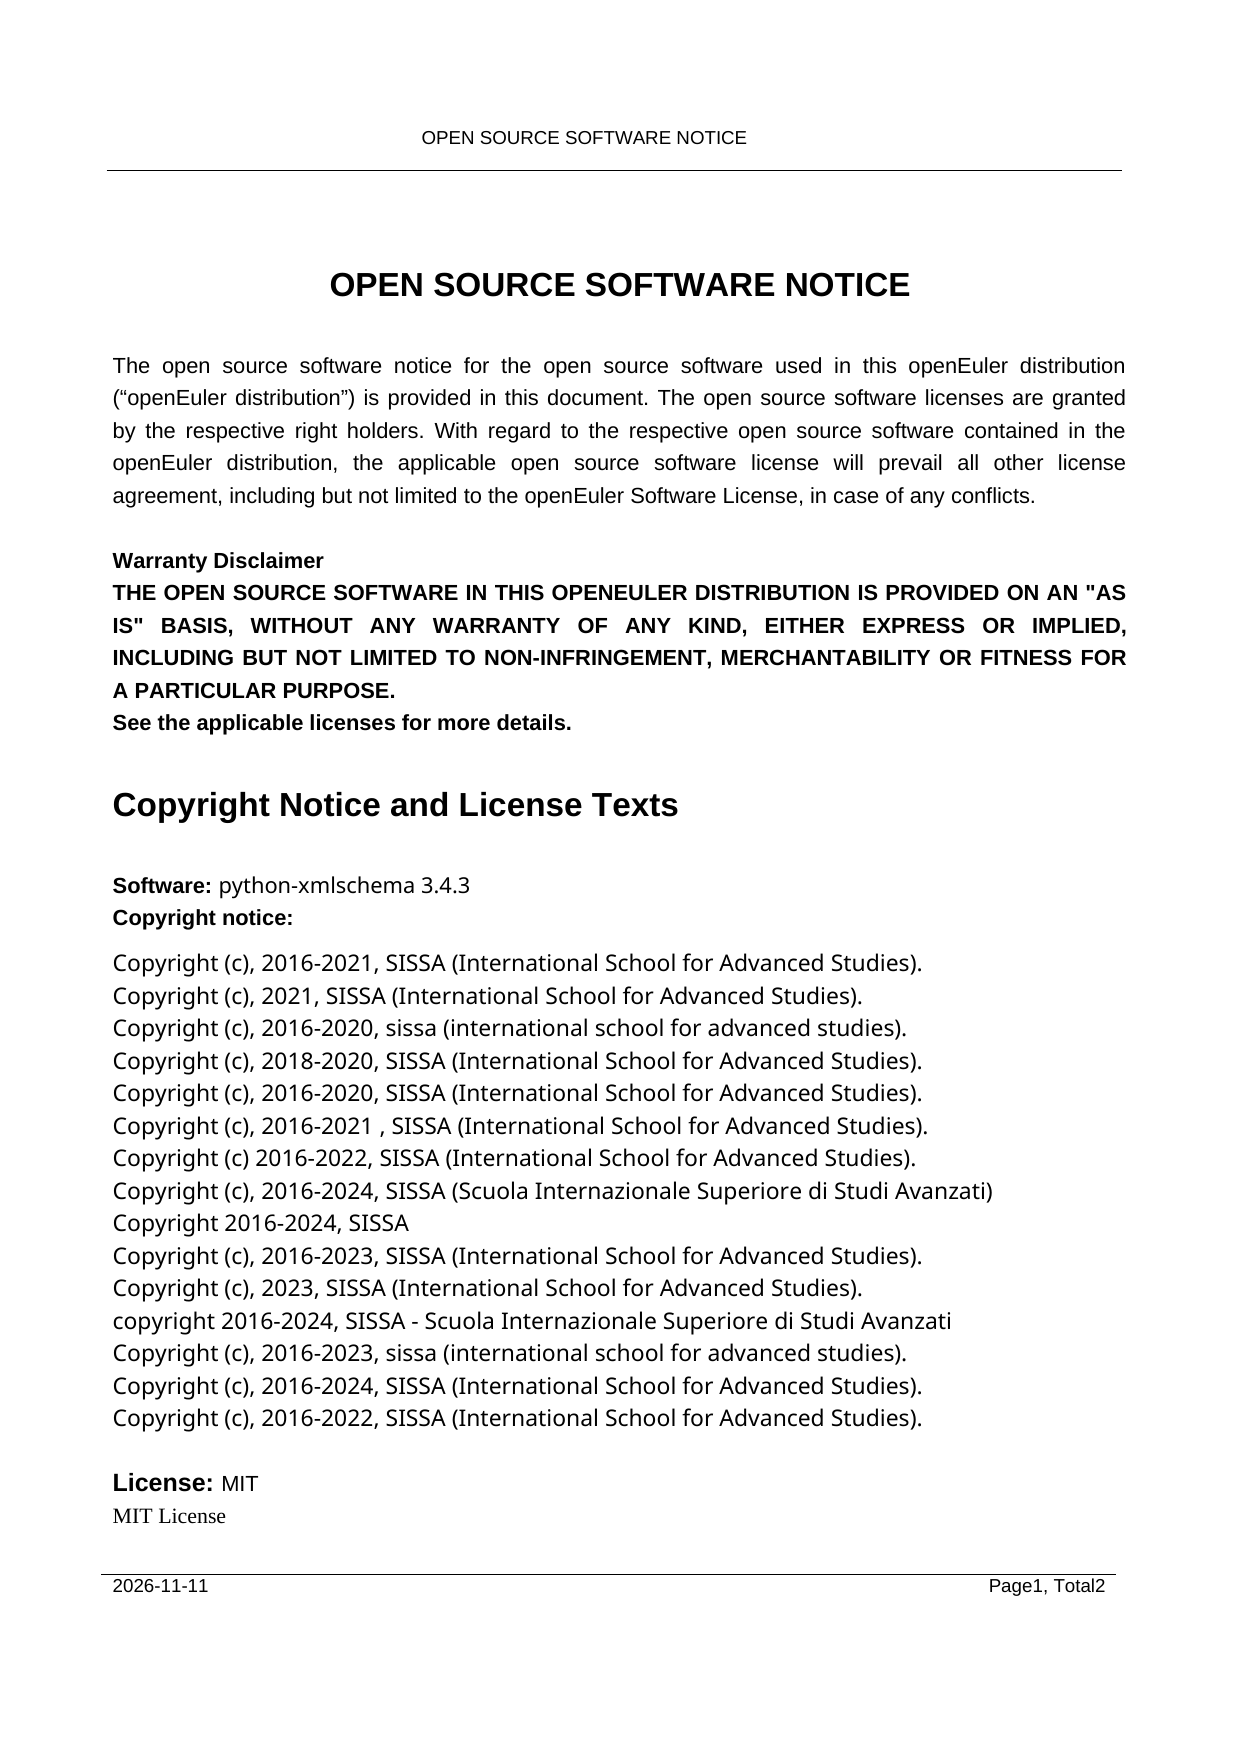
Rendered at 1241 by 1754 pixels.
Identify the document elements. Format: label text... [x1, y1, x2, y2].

text Copyright Notice and License Texts [112, 771, 1128, 836]
text THE OPEN SOURCE SOFTWARE IN THIS OPENEULER DISTRIBUTION IS PROVIDED ON AN "AS IS" BASIS, WITHOUT ANY WARRANTY OF ANY KIND, EITHER EXPRESS OR IMPLIED, INCLUDING BUT NOT LIMITED TO NON-INFRINGEMENT, MERCHANTABILITY OR FITNESS FOR A PARTICULAR PURPOSE. See the applicable licenses for more details. [112, 576, 1128, 739]
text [112, 1499, 1128, 1532]
text The open source software notice for the open source software used in this openEuler distribution (“openEuler distribution”) is provided in this document. The open source software licenses are granted by the respective right holders. With regard to the respective open source software contained in the openEuler distribution, the applicable open source software license will prevail all other license agreement, including but not limited to the openEuler Software License, in case of any conflicts. [112, 349, 1128, 511]
text Warranty Disclaimer [112, 544, 1128, 576]
title Software: python-xmlschema 3.4.3 [112, 869, 1128, 901]
text License: MIT [112, 1467, 1128, 1499]
text Copyright (c), 2016-2021, SISSA (International School for Advanced Studies). Copyright (c), 2021, SISSA (International School for Advanced Studies). Copyright (c), 2016-2020, sissa (international school for advanced studies). Copyright (c), 2018-2020, SISSA (International School for Advanced Studies). Copyright (c), 2016-2020, SISSA (International School for Advanced Studies). Copyright (c), 2016-2021 , SISSA (International School for Advanced Studies). Copyright (c) 2016-2022, SISSA (International School for Advanced Studies). Copyright (c), 2016-2024, SISSA (Scuola Internazionale Superiore di Studi Avanzati) Copyright 2016-2024, SISSA Copyright (c), 2016-2023, SISSA (International School for Advanced Studies). Copyright (c), 2023, SISSA (International School for Advanced Studies). copyright 2016-2024, SISSA - Scuola Internazionale Superiore di Studi Avanzati Copyright (c), 2016-2023, sissa (international school for advanced studies). Copyright (c), 2016-2024, SISSA (International School for Advanced Studies). Copyright (c), 2016-2022, SISSA (International School for Advanced Studies). [112, 947, 1128, 1467]
text Copyright notice: [112, 901, 1128, 934]
text OPEN SOURCE SOFTWARE NOTICE [112, 251, 1128, 316]
